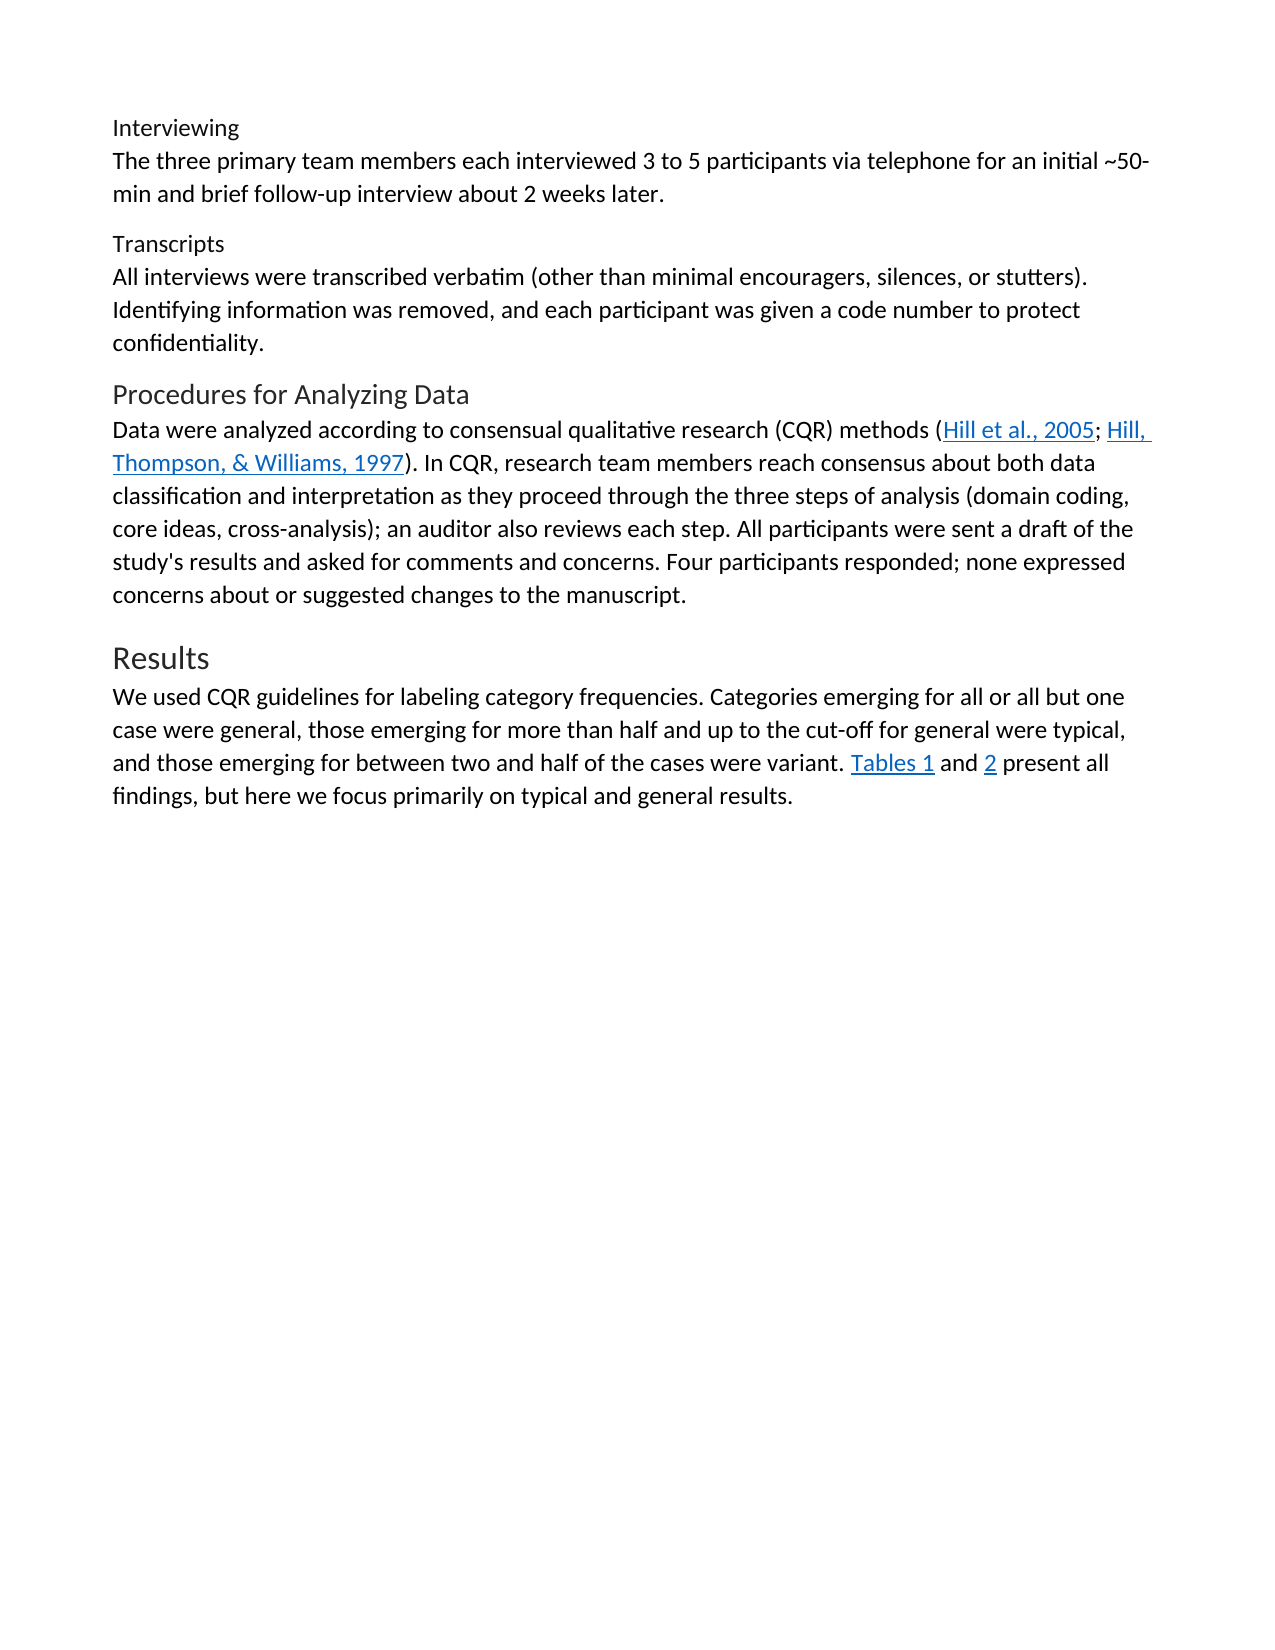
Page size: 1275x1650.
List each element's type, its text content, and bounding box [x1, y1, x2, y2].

subtitle Results [112, 637, 1162, 678]
text All interviews were transcribed verbatim (other than minimal encouragers, silences, or stutters). Identifying information was removed, and each participant was given a code number to protect confidentiality. [112, 261, 1162, 357]
text The three primary team members each interviewed 3 to 5 participants via telephone for an initial ~50-min and brief follow-up interview about 2 weeks later. [112, 145, 1162, 209]
subtitle Procedures for Analyzing Data [112, 376, 1162, 412]
subtitle Transcripts [112, 228, 1162, 258]
subtitle Interviewing [112, 112, 1162, 143]
text Data were analyzed according to consensual qualitative research (CQR) methods (Hill et al., 2005; Hill, Thompson, & Williams, 1997). In CQR, research team members reach consensus about both data classification and interpretation as they proceed through the three steps of analysis (domain coding, core ideas, cross-analysis); an auditor also reviews each step. All participants were sent a draft of the study's results and asked for comments and concerns. Four participants responded; none expressed concerns about or suggested changes to the manuscript. [112, 415, 1162, 610]
text We used CQR guidelines for labeling category frequencies. Categories emerging for all or all but one case were general, those emerging for more than half and up to the cut-off for general were typical, and those emerging for between two and half of the cases were variant. Tables 1 and 2 present all findings, but here we focus primarily on typical and general results. [112, 681, 1162, 810]
